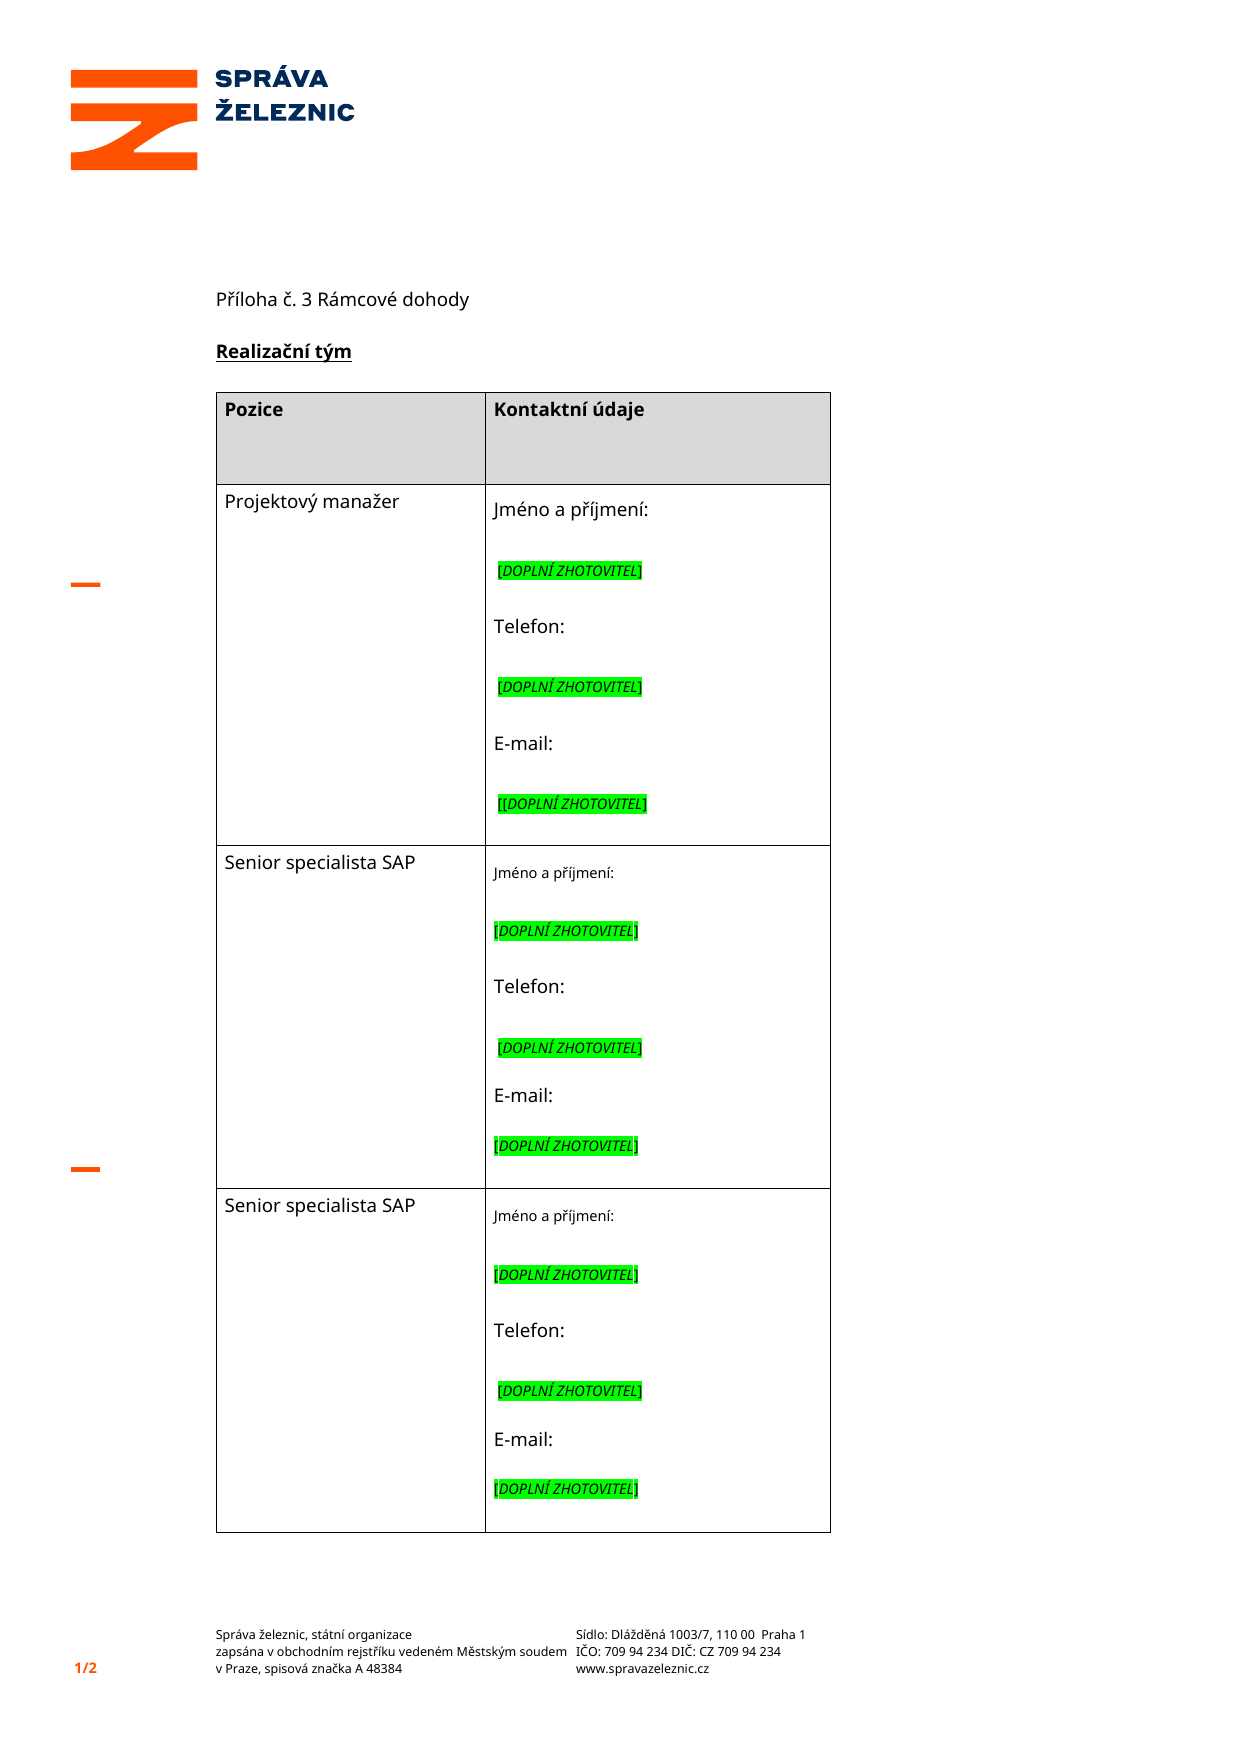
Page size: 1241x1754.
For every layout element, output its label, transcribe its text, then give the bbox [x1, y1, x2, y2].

text Realizační tým [216, 339, 1122, 364]
table_cell Jméno a příjmení: [DOPLNÍ ZHOTOVITEL] Telefon: [DOPLNÍ ZHOTOVITEL] E-mail: [[DOPLNÍ ZHOTOVITEL] [486, 485, 830, 845]
table_cell Senior specialista SAP [217, 846, 485, 1188]
table_cell Jméno a příjmení: [DOPLNÍ ZHOTOVITEL] Telefon: [DOPLNÍ ZHOTOVITEL] E-mail: [DOPLNÍ ZHOTOVITEL] [486, 1189, 830, 1532]
table_cell Jméno a příjmení: [DOPLNÍ ZHOTOVITEL] Telefon: [DOPLNÍ ZHOTOVITEL] E-mail: [DOPLNÍ ZHOTOVITEL] [486, 846, 830, 1188]
table_cell Projektový manažer [217, 485, 485, 845]
table_cell Senior specialista SAP [217, 1189, 485, 1532]
text Příloha č. 3 Rámcové dohody [216, 286, 1122, 311]
table_header Kontaktní údaje [486, 393, 830, 484]
table_header Pozice [217, 393, 485, 484]
